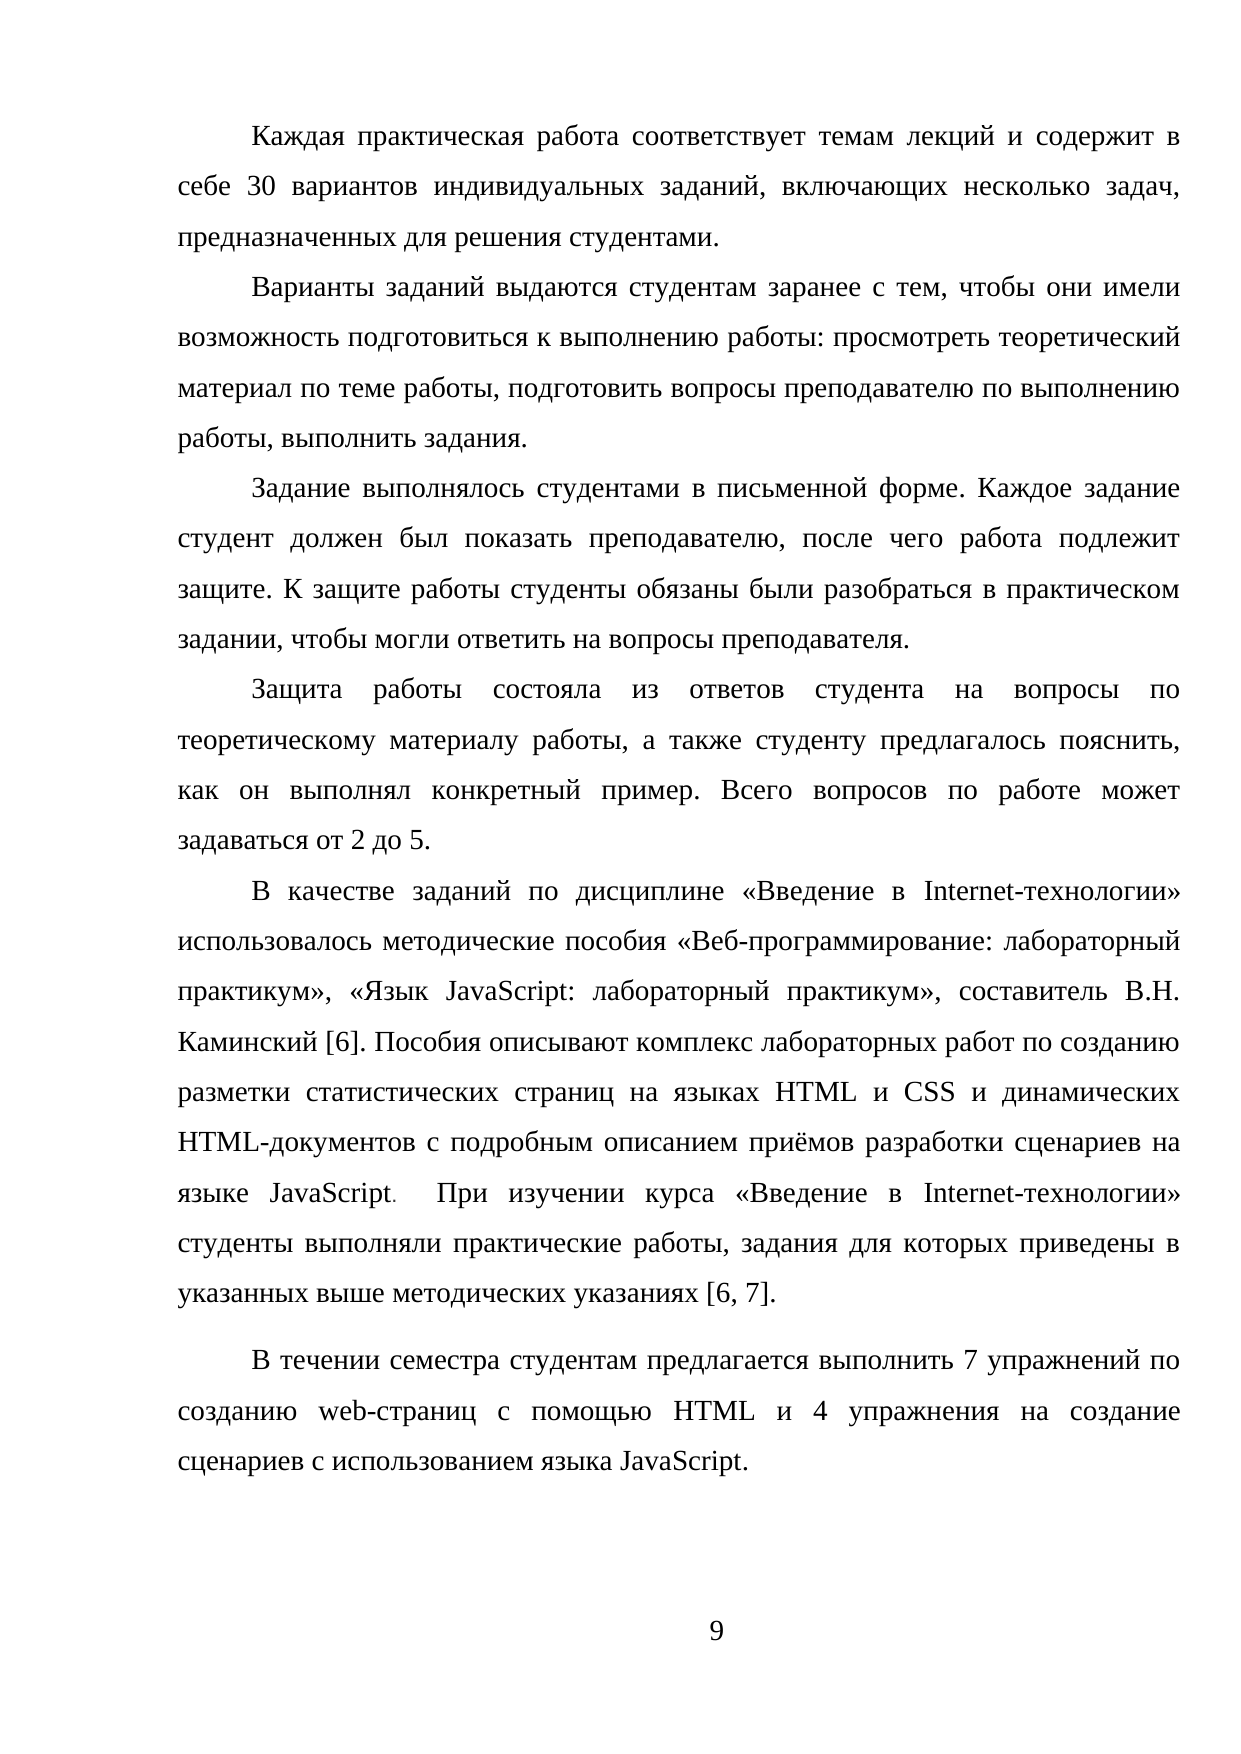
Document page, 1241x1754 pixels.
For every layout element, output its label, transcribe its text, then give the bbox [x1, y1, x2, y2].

text Защита работы состояла из ответов студента на вопросы по теоретическому материалу работы, а также студенту предлагалось пояснить, как он выполнял конкретный пример. Всего вопросов по работе может задаваться от 2 до 5. [177, 672, 1181, 856]
text Варианты заданий выдаются студентам заранее с тем, чтобы они имели возможность подготовиться к выполнению работы: просмотреть теоретический материал по теме работы, подготовить вопросы преподавателю по выполнению работы, выполнить задания. [177, 269, 1181, 453]
text Каждая практическая работа соответствует темам лекций и содержит в себе 30 вариантов индивидуальных заданий, включающих несколько задач, предназначенных для решения студентами. [177, 118, 1181, 252]
text В качестве заданий по дисциплине «Введение в Internet-технологии» использовалось методические пособия «Веб-программирование: лабораторный практикум», «Язык JavaScript: лабораторный практикум», составитель В.Н. Каминский [6]. Пособия описывают комплекс лабораторных работ по созданию разметки статистических страниц на языках HTML и CSS и динамических HTML-документов с подробным описанием приёмов разработки сценариев на языке JavaScript. При изучении курса «Введение в Internet-технологии» студенты выполняли практические работы, задания для которых приведены в указанных выше методических указаниях [6, 7]. [177, 873, 1181, 1309]
text Задание выполнялось студентами в письменной форме. Каждое задание студент должен был показать преподавателю, после чего работа подлежит защите. К защите работы студенты обязаны были разобраться в практическом задании, чтобы могли ответить на вопросы преподавателя. [177, 470, 1181, 655]
text В течении семестра студентам предлагается выполнить 7 упражнений по созданию web-страниц с помощью HTML и 4 упражнения на создание сценариев с использованием языка JavaScript. [177, 1342, 1181, 1476]
